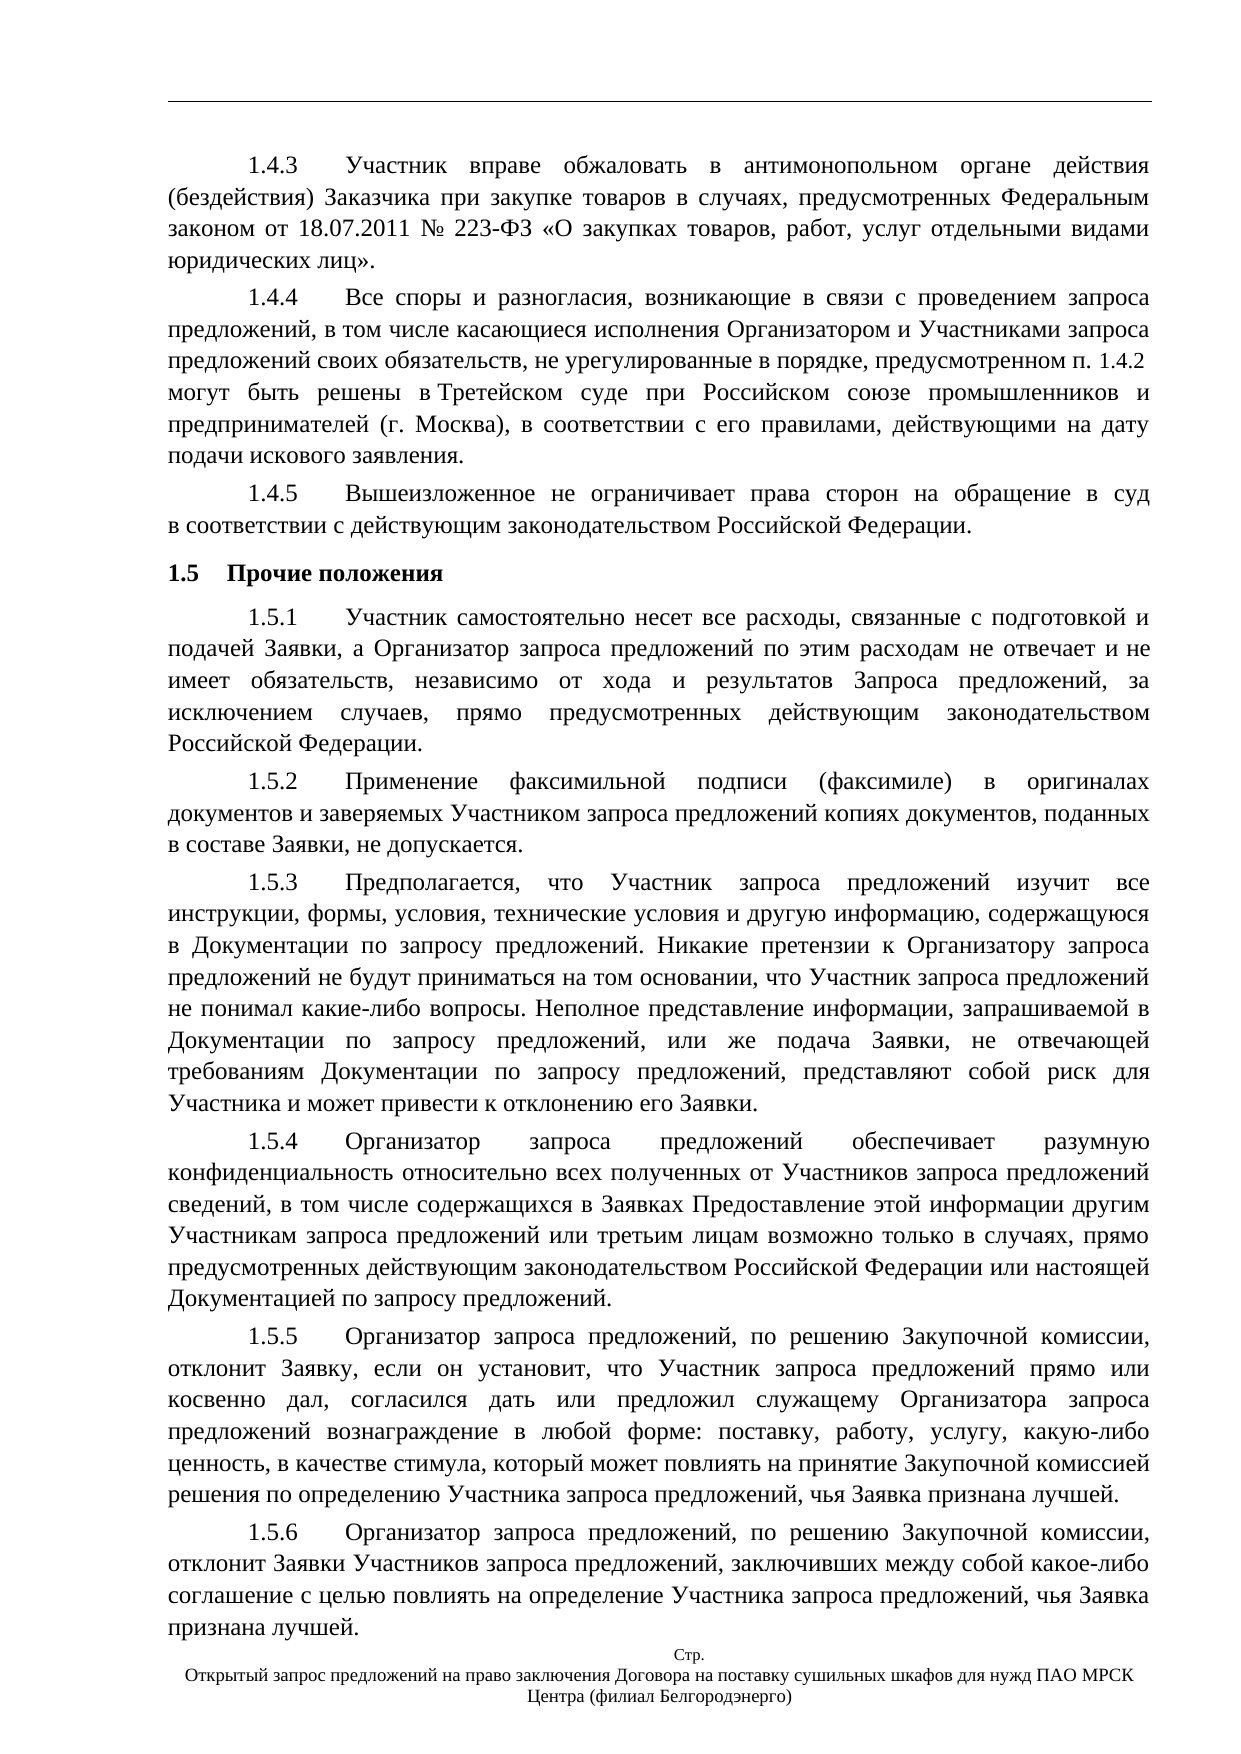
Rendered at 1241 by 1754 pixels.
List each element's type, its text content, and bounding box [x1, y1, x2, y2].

list Предполагается, что Участник запроса предложений изучит все инструкции, формы, условия, технические условия и другую информацию, содержащуюся в Документации по запросу предложений. Никакие претензии к Организатору запроса предложений не будут приниматься на том основании, что Участник запроса предложений не понимал какие-либо вопросы. Неполное представление информации, запрашиваемой в Документации по запросу предложений, или же подача Заявки, не отвечающей требованиям Документации по запросу предложений, представляют собой риск для Участника и может привести к отклонению его Заявки. [168, 867, 1150, 1117]
list Организатор запроса предложений, по решению Закупочной комиссии, отклонит Заявки Участников запроса предложений, заключивших между собой какое-либо соглашение с целью повлиять на определение Участника запроса предложений, чья Заявка признана лучшей. [168, 1517, 1150, 1640]
list Применение факсимильной подписи (факсимиле) в оригиналах документов и заверяемых Участником запроса предложений копиях документов, поданных в составе Заявки, не допускается. [168, 766, 1150, 858]
subtitle Прочие положения [168, 558, 1152, 587]
list Участник самостоятельно несет все расходы, связанные с подготовкой и подачей Заявки, а Организатор запроса предложений по этим расходам не отвечает и не имеет обязательств, независимо от хода и результатов Запроса предложений, за исключением случаев, прямо предусмотренных действующим законодательством Российской Федерации. [168, 602, 1150, 757]
list Участник вправе обжаловать в антимонопольном органе действия (бездействия) Заказчика при закупке товаров в случаях, предусмотренных Федеральным законом от 18.07.2011 № 223-ФЗ «О закупках товаров, работ, услуг отдельными видами юридических лиц». [168, 150, 1150, 273]
list Организатор запроса предложений обеспечивает разумную конфиденциальность относительно всех полученных от Участников запроса предложений сведений, в том числе содержащихся в Заявках Предоставление этой информации другим Участникам запроса предложений или третьим лицам возможно только в случаях, прямо предусмотренных действующим законодательством Российской Федерации или настоящей Документацией по запросу предложений. [168, 1126, 1150, 1312]
list Все споры и разногласия, возникающие в связи с проведением запроса предложений, в том числе касающиеся исполнения Организатором и Участниками запроса предложений своих обязательств, не урегулированные в порядке, предусмотренном п. 1.4.2 могут быть решены в Третейском суде при Российском союзе промышленников и предпринимателей (г. Москва), в соответствии с его правилами, действующими на дату подачи искового заявления. [168, 282, 1150, 469]
list Организатор запроса предложений, по решению Закупочной комиссии, отклонит Заявку, если он установит, что Участник запроса предложений прямо или косвенно дал, согласился дать или предложил служащему Организатора запроса предложений вознаграждение в любой форме: поставку, работу, услугу, какую-либо ценность, в качестве стимула, который может повлиять на принятие Закупочной комиссией решения по определению Участника запроса предложений, чья Заявка признана лучшей. [168, 1321, 1150, 1508]
list Вышеизложенное не ограничивает права сторон на обращение в суд в соответствии с действующим законодательством Российской Федерации. [168, 478, 1150, 538]
